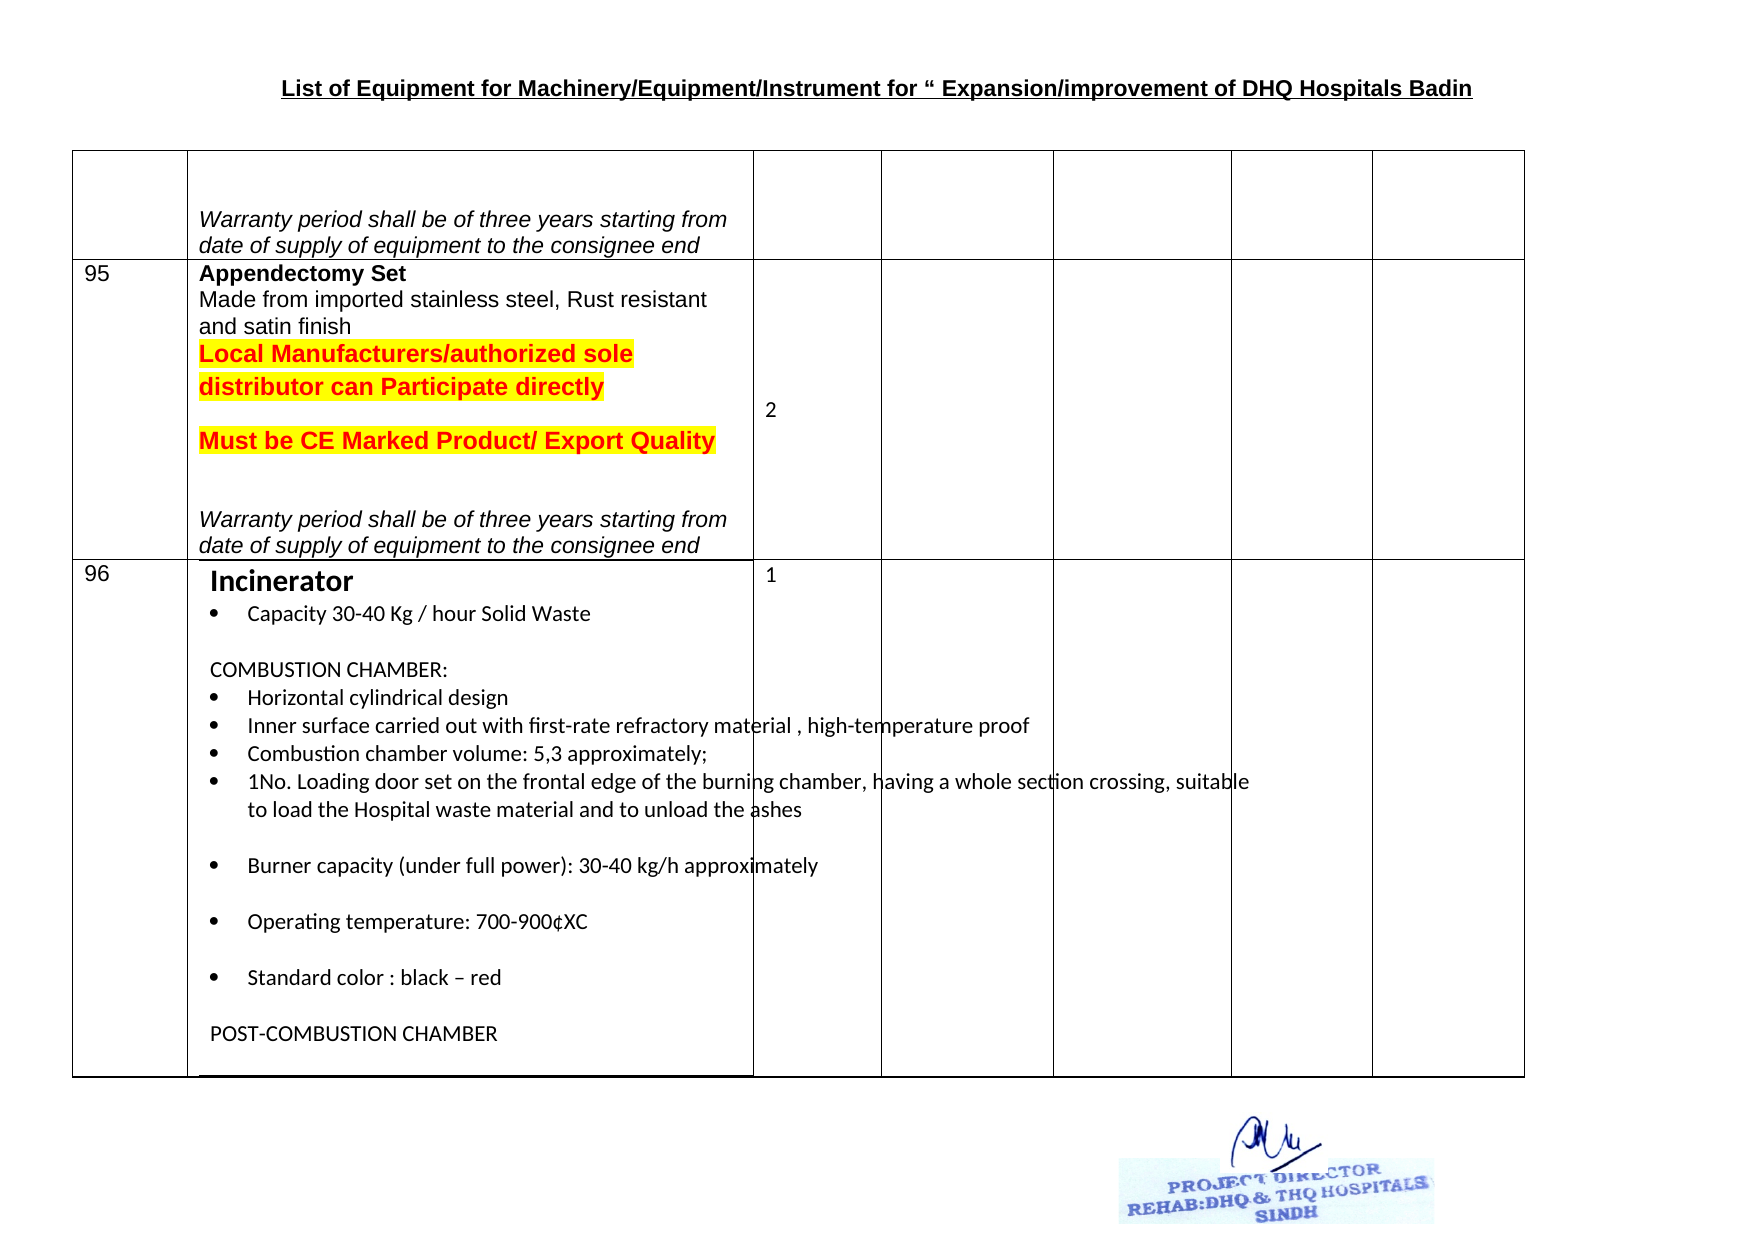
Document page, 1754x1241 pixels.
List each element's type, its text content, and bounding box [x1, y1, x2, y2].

table_cell [188, 560, 753, 1076]
table_cell [1054, 151, 1231, 259]
table_cell [1232, 560, 1372, 1076]
table_cell [882, 560, 1053, 1076]
table_cell [882, 151, 1053, 259]
table_cell [1373, 560, 1524, 1076]
table_cell 1 [754, 151, 881, 259]
table_cell [1373, 260, 1524, 559]
table_cell 96 [73, 560, 187, 1076]
table_cell 2 [754, 260, 881, 559]
table_cell [1054, 560, 1231, 1076]
table_cell 94 [73, 151, 187, 259]
table_cell [1373, 151, 1524, 259]
picture [1218, 1112, 1328, 1172]
table_cell [1232, 151, 1372, 259]
table_cell 1 [754, 560, 881, 1076]
table_cell 95 [73, 260, 187, 559]
table_cell [1232, 260, 1372, 559]
table_cell Appendectomy Set Made from imported stainless steel, Rust resistant and satin finish Local Manufacturers/authorized sole distributor can Participate directly Must be CE Marked Product/ Export Quality Warranty period shall be of three years starting from date of supply of equipment to the consignee end [188, 260, 753, 559]
table_cell [1054, 260, 1231, 559]
table_cell [882, 260, 1053, 559]
